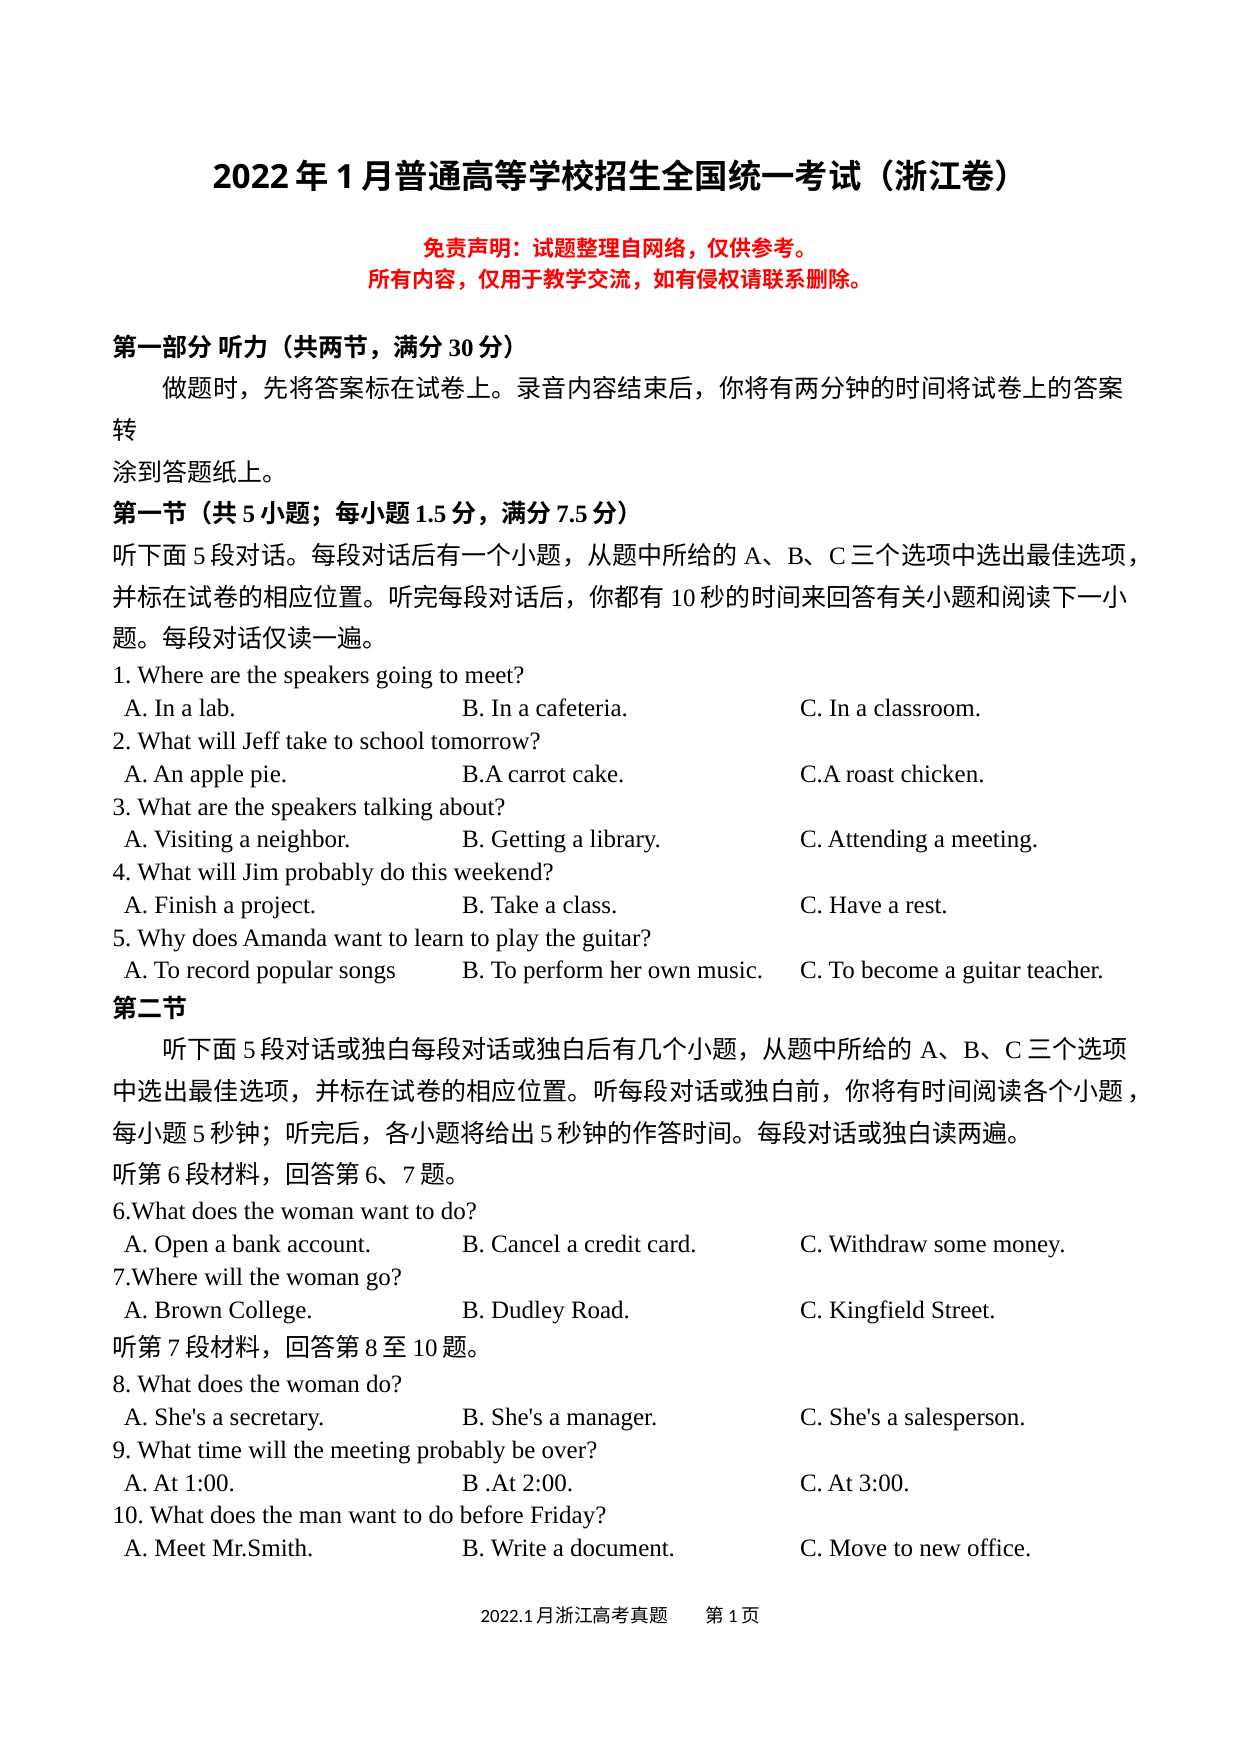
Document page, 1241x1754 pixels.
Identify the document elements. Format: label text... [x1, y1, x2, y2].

table_header C. Have a rest. [789, 890, 1127, 923]
text 1. Where are the speakers going to meet? [112, 661, 1128, 689]
text 听下面5段对话或独白每段对话或独白后有几个小题，从题中所给的A、B、C三个选项中选出最佳选项，并标在试卷的相应位置。听每段对话或独白前，你将有时间阅读各个小题，每小题5秒钟；听完后，各小题将给出5秒钟的作答时间。每段对话或独白读两遍。 [112, 1030, 1128, 1149]
text 2. What will Jeff take to school tomorrow? [112, 726, 1128, 755]
table_header C. Attending a meeting. [789, 825, 1127, 857]
table_header C. Kingfield Street. [789, 1295, 1127, 1327]
text 第二节 [112, 988, 1128, 1024]
text 10. What does the man want to do before Friday? [112, 1500, 1128, 1529]
table_header B. Take a class. [451, 890, 788, 923]
table_header B. Cancel a credit card. [451, 1230, 788, 1262]
text 涂到答题纸上。 [112, 452, 1128, 488]
text 7.Where will the woman go? [112, 1262, 1128, 1291]
table_header C. To become a guitar teacher. [789, 956, 1127, 988]
table_header A. An apple pie. [113, 759, 451, 792]
table_header C. Move to new office. [789, 1533, 1127, 1566]
text 第一部分 听力（共两节，满分30分） [112, 327, 1128, 363]
table_header B. She's a manager. [451, 1402, 788, 1435]
text 第一节（共5小题；每小题1.5分，满分7.5分） [112, 494, 1128, 530]
text 5. Why does Amanda want to learn to play the guitar? [112, 923, 1128, 951]
table_header A. Visiting a neighbor. [113, 825, 451, 857]
text 所有内容，仅用于教学交流，如有侵权请联系删除。 [112, 262, 1128, 294]
table_header B. To perform her own music. [451, 956, 788, 988]
table_header B. Write a document. [451, 1533, 788, 1566]
text 听第7段材料，回答第8至10题。 [112, 1327, 1128, 1364]
text 6.What does the woman want to do? [112, 1196, 1128, 1225]
table_header A. At 1:00. [113, 1468, 451, 1500]
table_header B. In a cafeteria. [451, 694, 788, 726]
text 9. What time will the meeting probably be over? [112, 1435, 1128, 1463]
table_header B. Getting a library. [451, 825, 788, 857]
table_header C. She's a salesperson. [789, 1402, 1127, 1435]
table_header B. Dudley Road. [451, 1295, 788, 1327]
text 做题时，先将答案标在试卷上。录音内容结束后，你将有两分钟的时间将试卷上的答案转 [112, 369, 1128, 447]
text 8. What does the woman do? [112, 1369, 1128, 1398]
table_header A. Meet Mr.Smith. [113, 1533, 451, 1566]
table_header C. In a classroom. [789, 694, 1127, 726]
text 听第6段材料，回答第6、7题。 [112, 1155, 1128, 1191]
table_header A. To record popular songs [113, 956, 451, 988]
table_header A. In a lab. [113, 694, 451, 726]
text 4. What will Jim probably do this weekend? [112, 857, 1128, 886]
table_header C. At 3:00. [789, 1468, 1127, 1500]
table_header A. Brown College. [113, 1295, 451, 1327]
table_header C.A roast chicken. [789, 759, 1127, 792]
text 听下面5段对话。每段对话后有一个小题，从题中所给的A、B、C三个选项中选出最佳选项，并标在试卷的相应位置。听完每段对话后，你都有10秒的时间来回答有关小题和阅读下一小题。每段对话仅读一遍。 [112, 536, 1128, 655]
text 免责声明：试题整理自网络，仅供参考。 [112, 231, 1128, 262]
text 3. What are the speakers talking about? [112, 792, 1128, 820]
text 2022年1月普通高等学校招生全国统一考试（浙江卷） [112, 150, 1128, 198]
table_header A. She's a secretary. [113, 1402, 451, 1435]
table_header A. Finish a project. [113, 890, 451, 923]
table_header A. Open a bank account. [113, 1230, 451, 1262]
table_header C. Withdraw some money. [789, 1230, 1127, 1262]
table_header B .At 2:00. [451, 1468, 788, 1500]
table_header B.A carrot cake. [451, 759, 788, 792]
